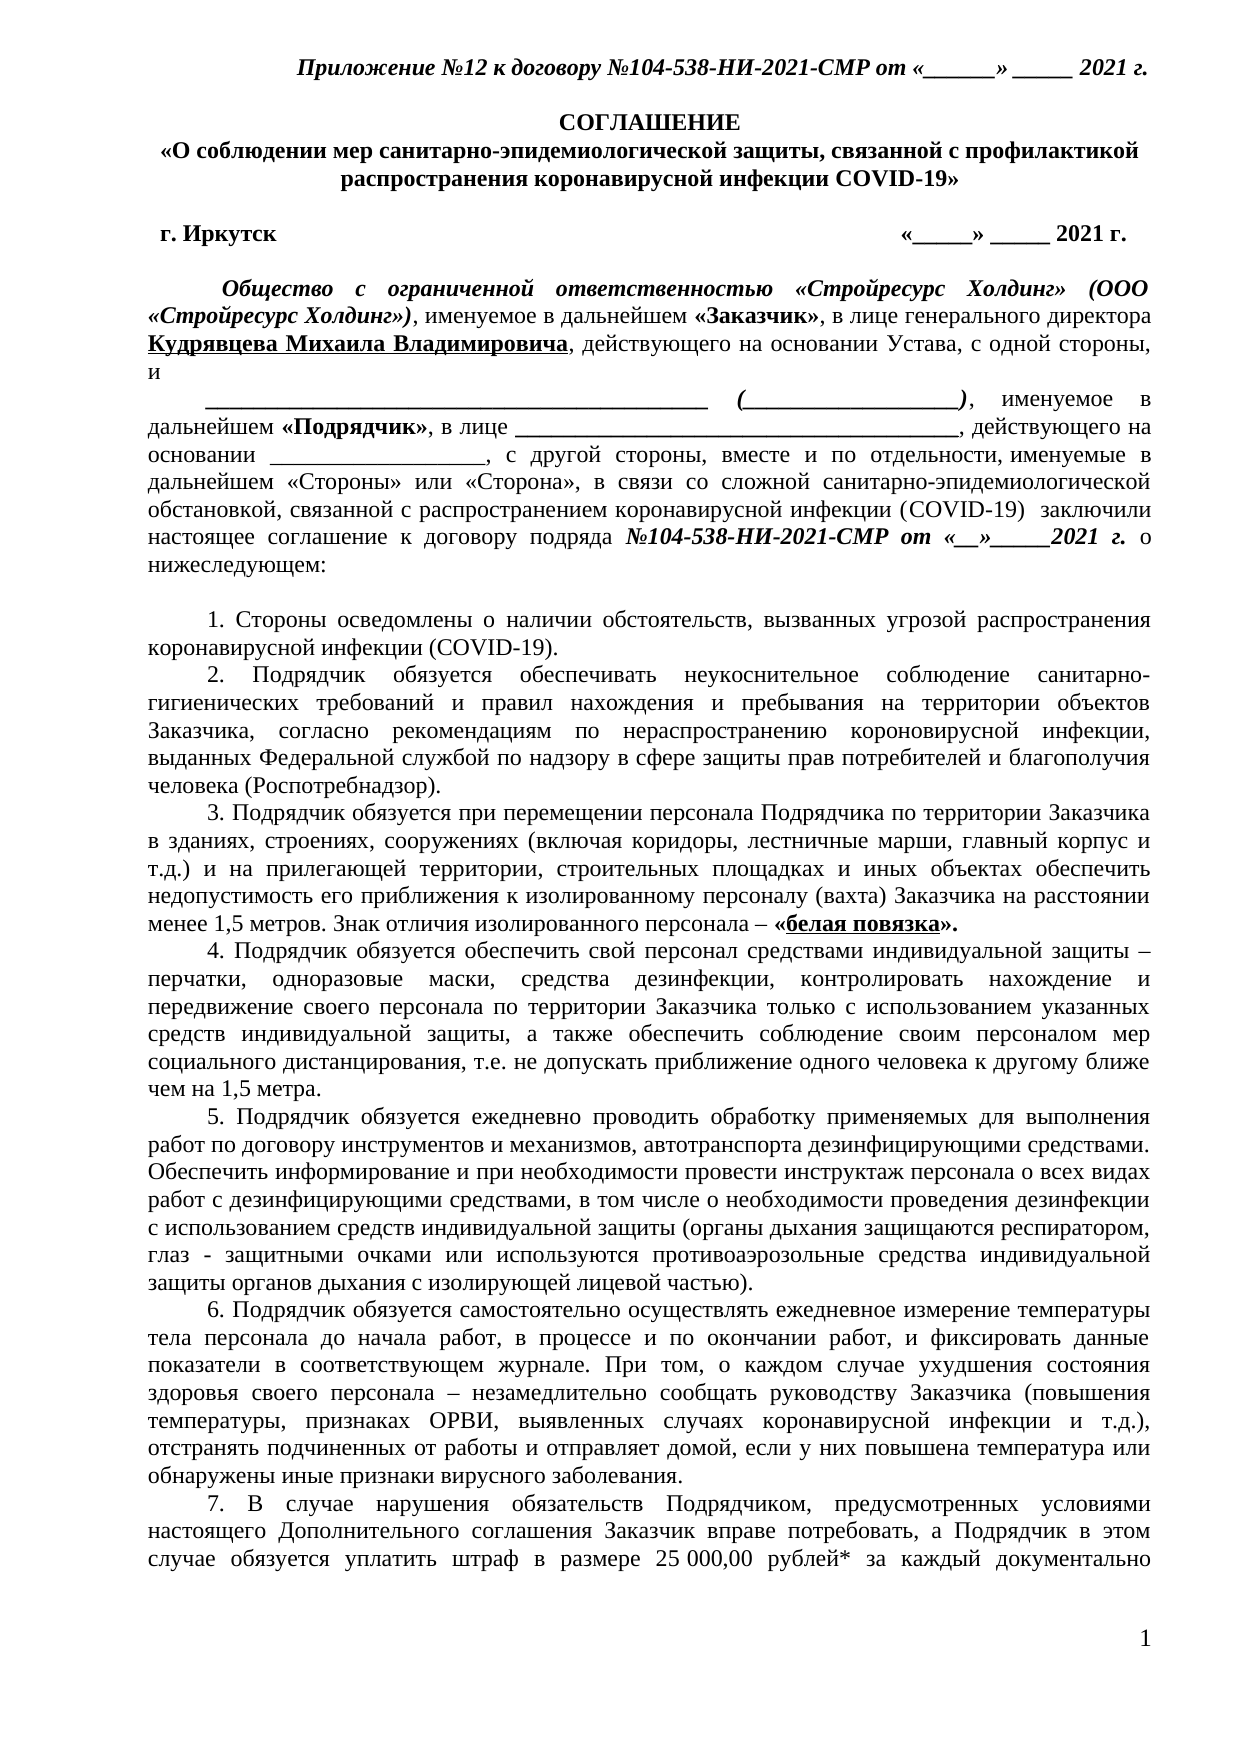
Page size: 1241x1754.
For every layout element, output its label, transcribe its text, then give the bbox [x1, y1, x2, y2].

text СОГЛАШЕНИЕ [148, 108, 1152, 136]
text Общество с ограниченной ответственностью «Стройресурс Холдинг» (ООО «Стройресурс Холдинг»), именуемое в дальнейшем «Заказчик», в лице генерального директора Кудрявцева Михаила Владимировича, действующего на основании Устава, с одной стороны, и [148, 274, 1152, 384]
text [148, 1488, 1152, 1571]
text 6. Подрядчик обязуется самостоятельно осуществлять ежедневное измерение температуры тела персонала до начала работ, в процессе и по окончании работ, и фиксировать данные показатели в соответствующем журнале. При том, о каждом случае ухудшения состояния здоровья своего персонала – незамедлительно сообщать руководству Заказчика (повышения температуры, признаках ОРВИ, выявленных случаях коронавирусной инфекции и т.д.), отстранять подчиненных от работы и отправляет домой, если у них повышена температура или обнаружены иные признаки вирусного заболевания. [148, 1295, 1152, 1488]
text __________________________________________ (__________________), именуемое в дальнейшем «Подрядчик», в лице _____________________________________, действующего на основании __________________, с другой стороны, вместе и по отдельности, именуемые в дальнейшем «Стороны» или «Сторона», в связи со сложной санитарно-эпидемиологической обстановкой, связанной с распространением коронавирусной инфекции (COVID-19) заключили настоящее соглашение к договору подряда №104-538-НИ-2021-СМР от «__»_____2021 г. о нижеследующем: [148, 384, 1152, 578]
text г. Иркутск «_____» _____ 2021 г. [148, 219, 1152, 246]
text 2. Подрядчик обязуется обеспечивать неукоснительное соблюдение санитарно-гигиенических требований и правил нахождения и пребывания на территории объектов Заказчика, согласно рекомендациям по нераспространению короновирусной инфекции, выданных Федеральной службой по надзору в сфере защиты прав потребителей и благополучия человека (Роспотребнадзор). [148, 660, 1152, 798]
text 4. Подрядчик обязуется обеспечить свой персонал средствами индивидуальной защиты – перчатки, одноразовые маски, средства дезинфекции, контролировать нахождение и передвижение своего персонала по территории Заказчика только с использованием указанных средств индивидуальной защиты, а также обеспечить соблюдение своим персоналом мер социального дистанцирования, т.е. не допускать приближение одного человека к другому ближе чем на 1,5 метра. [148, 936, 1152, 1102]
text 3. Подрядчик обязуется при перемещении персонала Подрядчика по территории Заказчика в зданиях, строениях, сооружениях (включая коридоры, лестничные марши, главный корпус и т.д.) и на прилегающей территории, строительных площадках и иных объектах обеспечить недопустимость его приближения к изолированному персоналу (вахта) Заказчика на расстоянии менее 1,5 метров. Знак отличия изолированного персонала – «белая повязка». [148, 798, 1152, 936]
text Приложение №12 к договору №104-538-НИ-2021-СМР от «______» _____ 2021 г. [148, 53, 1152, 81]
text «О соблюдении мер санитарно-эпидемиологической защиты, связанной с профилактикой распространения коронавирусной инфекции COVID-19» [148, 136, 1152, 191]
text 5. Подрядчик обязуется ежедневно проводить обработку применяемых для выполнения работ по договору инструментов и механизмов, автотранспорта дезинфицирующими средствами. Обеспечить информирование и при необходимости провести инструктаж персонала о всех видах работ с дезинфицирующими средствами, в том числе о необходимости проведения дезинфекции с использованием средств индивидуальной защиты (органы дыхания защищаются респиратором, глаз - защитными очками или используются противоаэрозольные средства индивидуальной защиты органов дыхания с изолирующей лицевой частью). [148, 1102, 1152, 1295]
text 1. Стороны осведомлены о наличии обстоятельств, вызванных угрозой распространения коронавирусной инфекции (COVID-19). [148, 605, 1152, 660]
